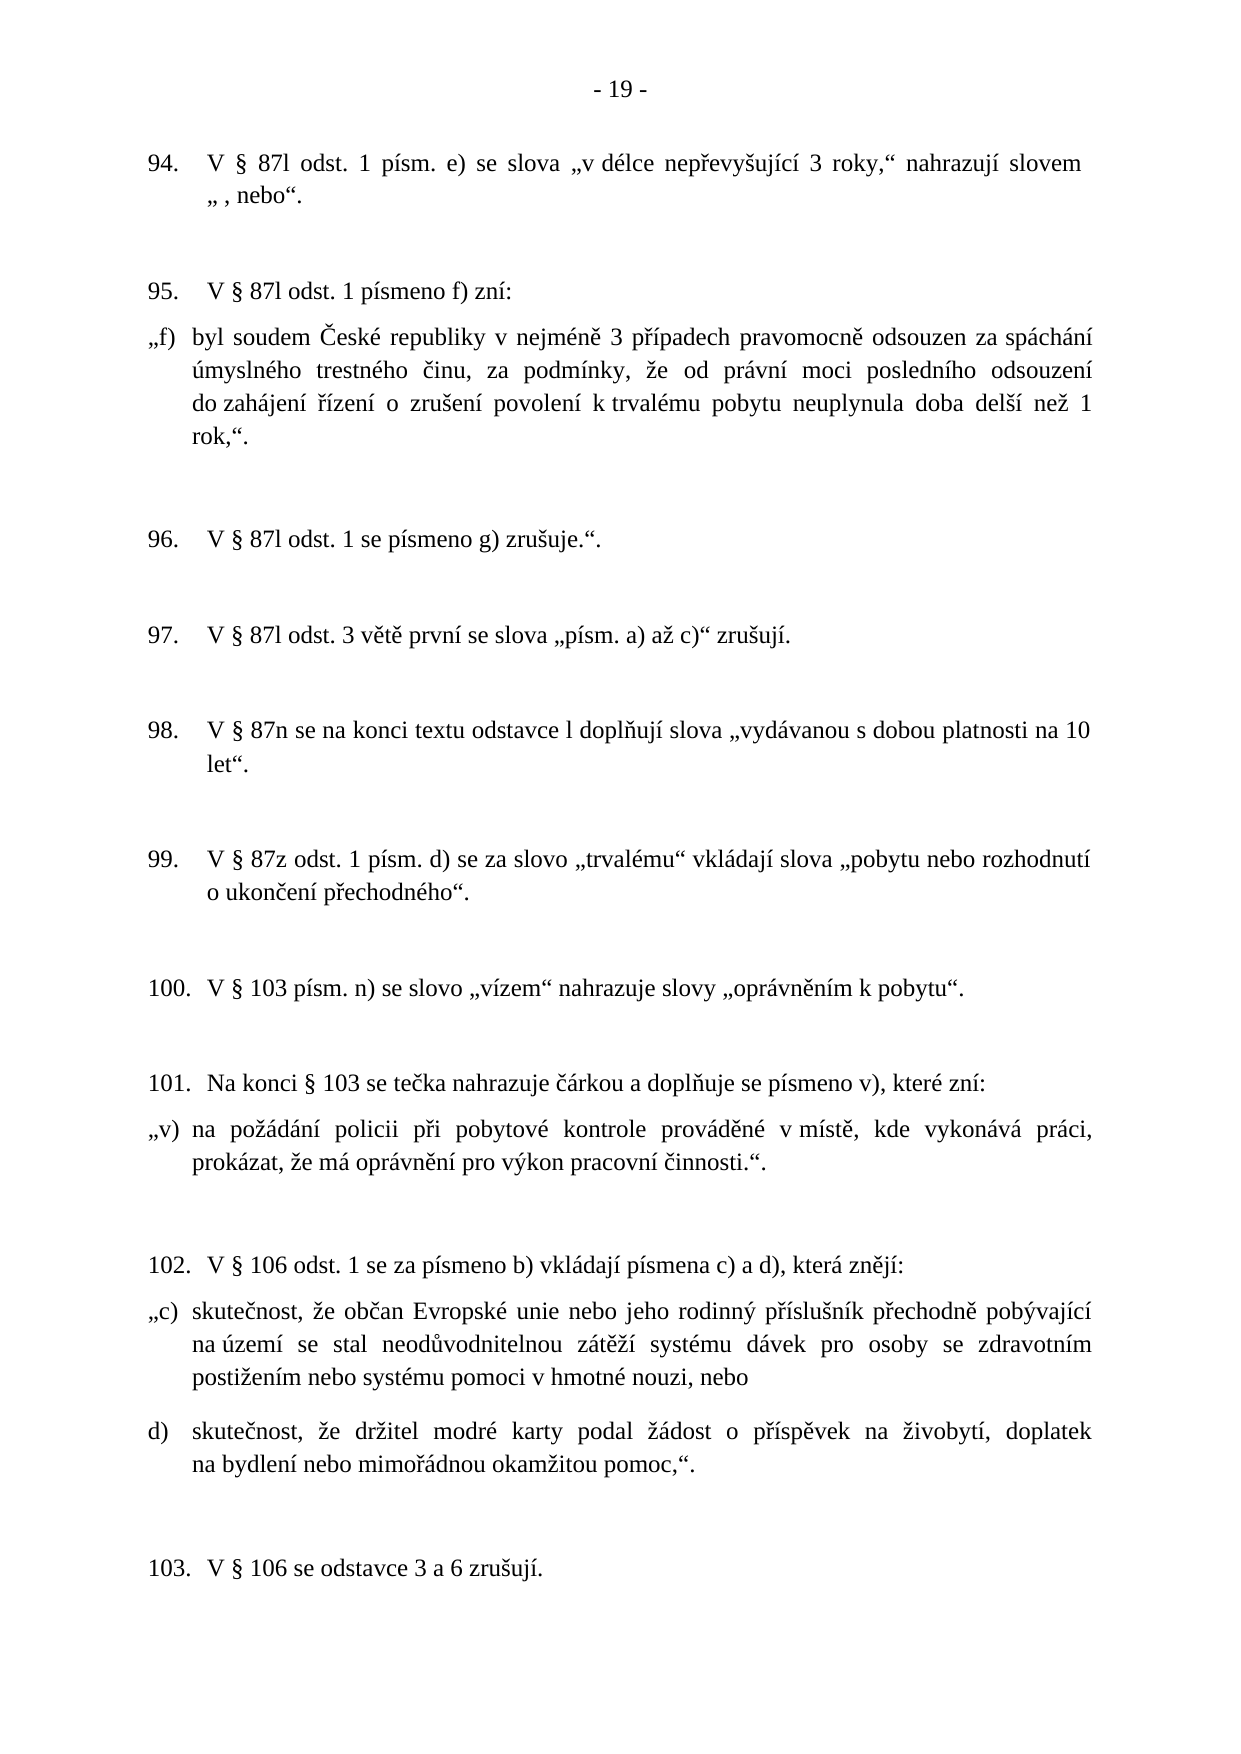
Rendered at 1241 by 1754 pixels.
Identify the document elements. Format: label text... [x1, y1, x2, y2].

text „v) na požádání policii při pobytové kontrole prováděné v místě, kde vykonává práci, prokázat, že má oprávnění pro výkon pracovní činnosti.“. [148, 1114, 1093, 1176]
text V § 87l odst. 1 písmeno f) zní: [148, 276, 1093, 305]
text V § 87l odst. 1 písm. e) se slova „v délce nepřevyšující 3 roky,“ nahrazují slovem „ , nebo“. [148, 148, 1093, 209]
text V § 87n se na konci textu odstavce l doplňují slova „vydávanou s dobou platnosti na 10 let“. [148, 716, 1093, 777]
text V § 106 odst. 1 se za písmeno b) vkládají písmena c) a d), která znějí: [148, 1251, 1093, 1279]
text Na konci § 103 se tečka nahrazuje čárkou a doplňuje se písmeno v), které zní: [148, 1068, 1093, 1097]
text d) skutečnost, že držitel modré karty podal žádost o příspěvek na živobytí, doplatek na bydlení nebo mimořádnou okamžitou pomoc,“. [148, 1416, 1093, 1478]
text V § 87l odst. 1 se písmeno g) zrušuje.“. [148, 524, 1093, 553]
text „f) byl soudem České republiky v nejméně 3 případech pravomocně odsouzen za spáchání úmyslného trestného činu, za podmínky, že od právní moci posledního odsouzení do zahájení řízení o zrušení povolení k trvalému pobytu neuplynula doba delší než 1 rok,“. [148, 322, 1093, 449]
text V § 87z odst. 1 písm. d) se za slovo „trvalému“ vkládají slova „pobytu nebo rozhodnutí o ukončení přechodného“. [148, 844, 1093, 906]
text „c) skutečnost, že občan Evropské unie nebo jeho rodinný příslušník přechodně pobývající na území se stal neodůvodnitelnou zátěží systému dávek pro osoby se zdravotním postižením nebo systému pomoci v hmotné nouzi, nebo [148, 1296, 1093, 1391]
text V § 106 se odstavce 3 a 6 zrušují. [148, 1553, 1093, 1582]
text V § 87l odst. 3 větě první se slova „písm. a) až c)“ zrušují. [148, 620, 1093, 649]
text V § 103 písm. n) se slovo „vízem“ nahrazuje slovy „oprávněním k pobytu“. [148, 973, 1093, 1001]
